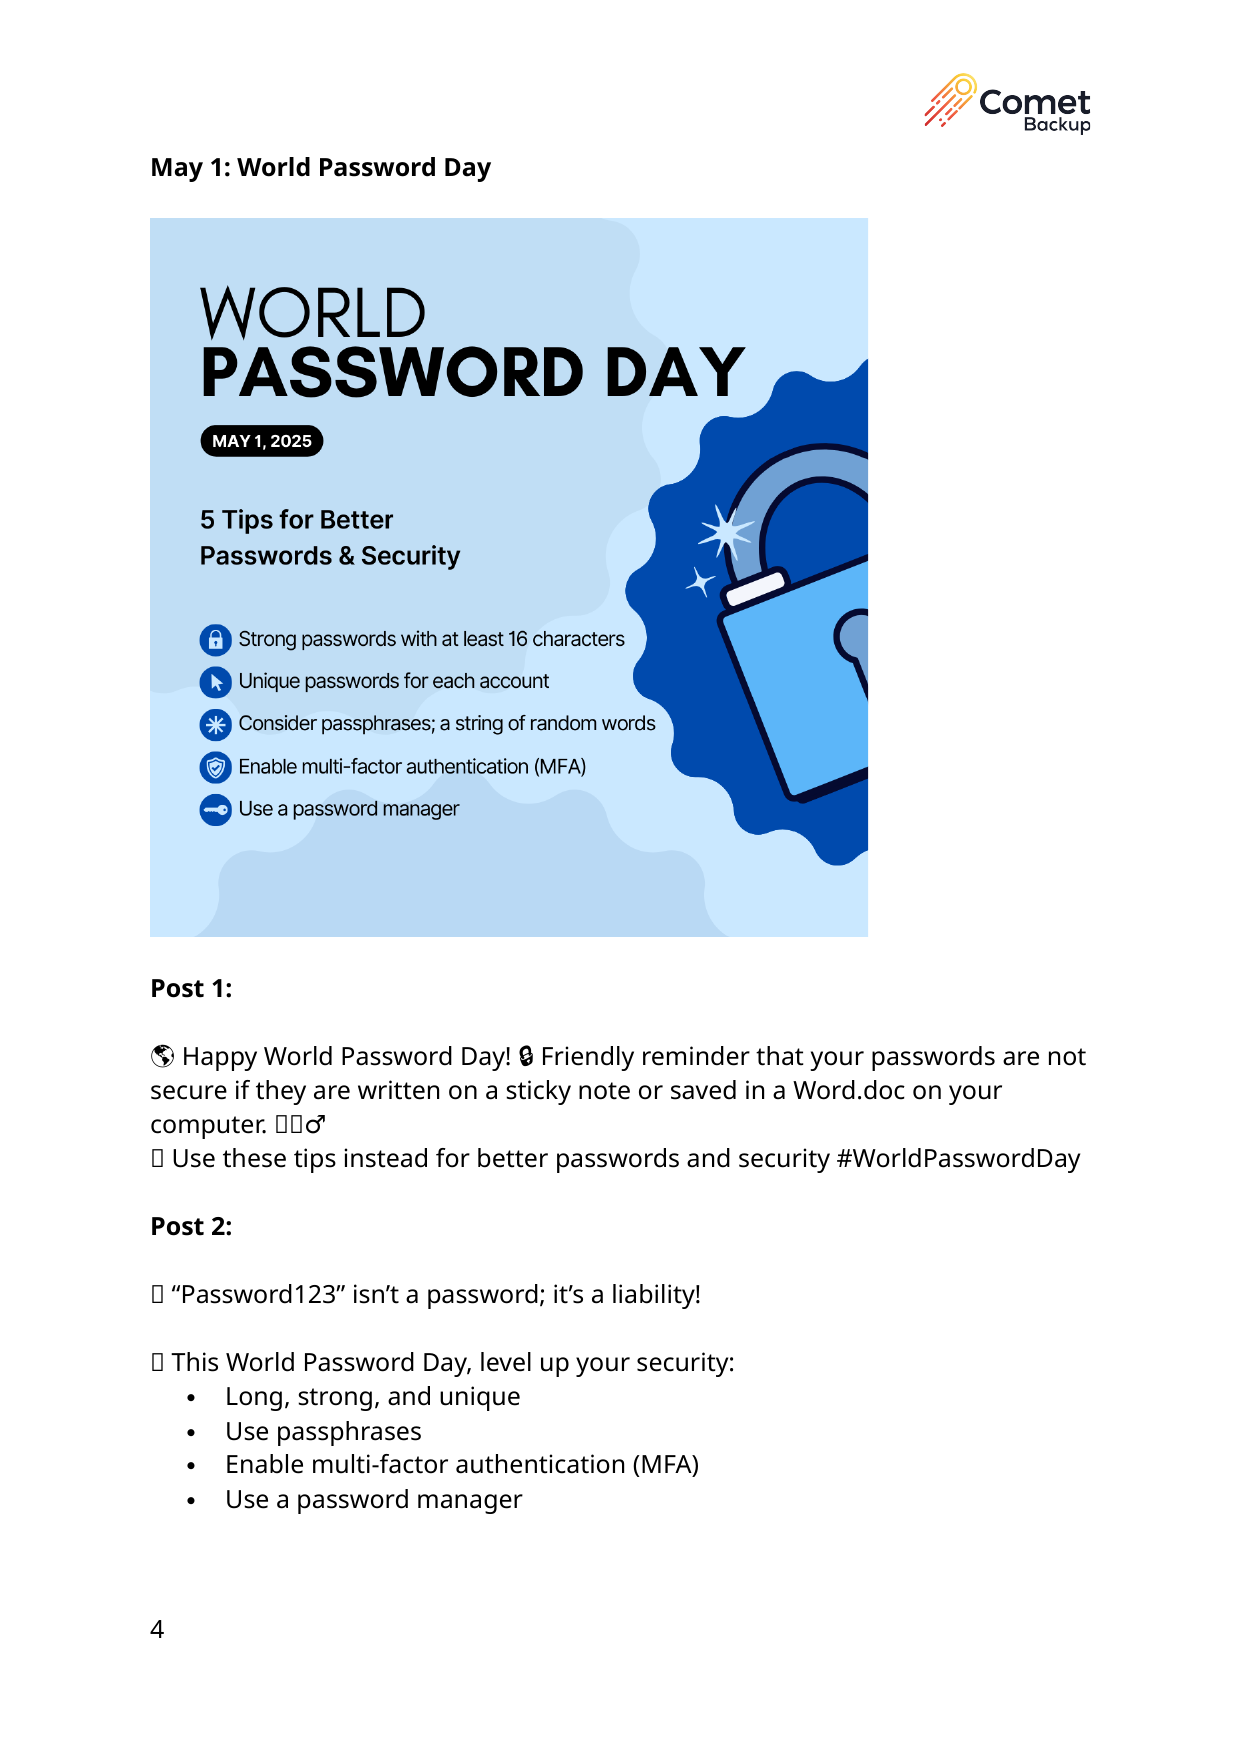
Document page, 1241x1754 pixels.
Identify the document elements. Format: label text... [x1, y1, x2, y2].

picture [150, 218, 869, 937]
text This World Password Day, level up your security: [150, 1345, 1090, 1379]
list Long, strong, and unique [187, 1379, 1090, 1413]
list Use a password manager [187, 1481, 1090, 1549]
text May 1: World Password Day [150, 150, 1090, 184]
text Post 1: [150, 970, 1090, 1038]
text ✅ Use these tips instead for better passwords and security #WorldPasswordDay [150, 1141, 1090, 1175]
text Happy World Password Day! Friendly reminder that your passwords are not secure if they are written on a sticky note or saved in a Word.doc on your computer. ‍️ [150, 1038, 1090, 1141]
list Use passphrases [187, 1413, 1090, 1447]
text Post 2: [150, 1209, 1090, 1243]
text ❌ “Password123” isn’t a password; it’s a liability! [150, 1243, 1090, 1311]
list Enable multi-factor authentication (MFA) [187, 1447, 1090, 1481]
picture [924, 73, 1091, 135]
